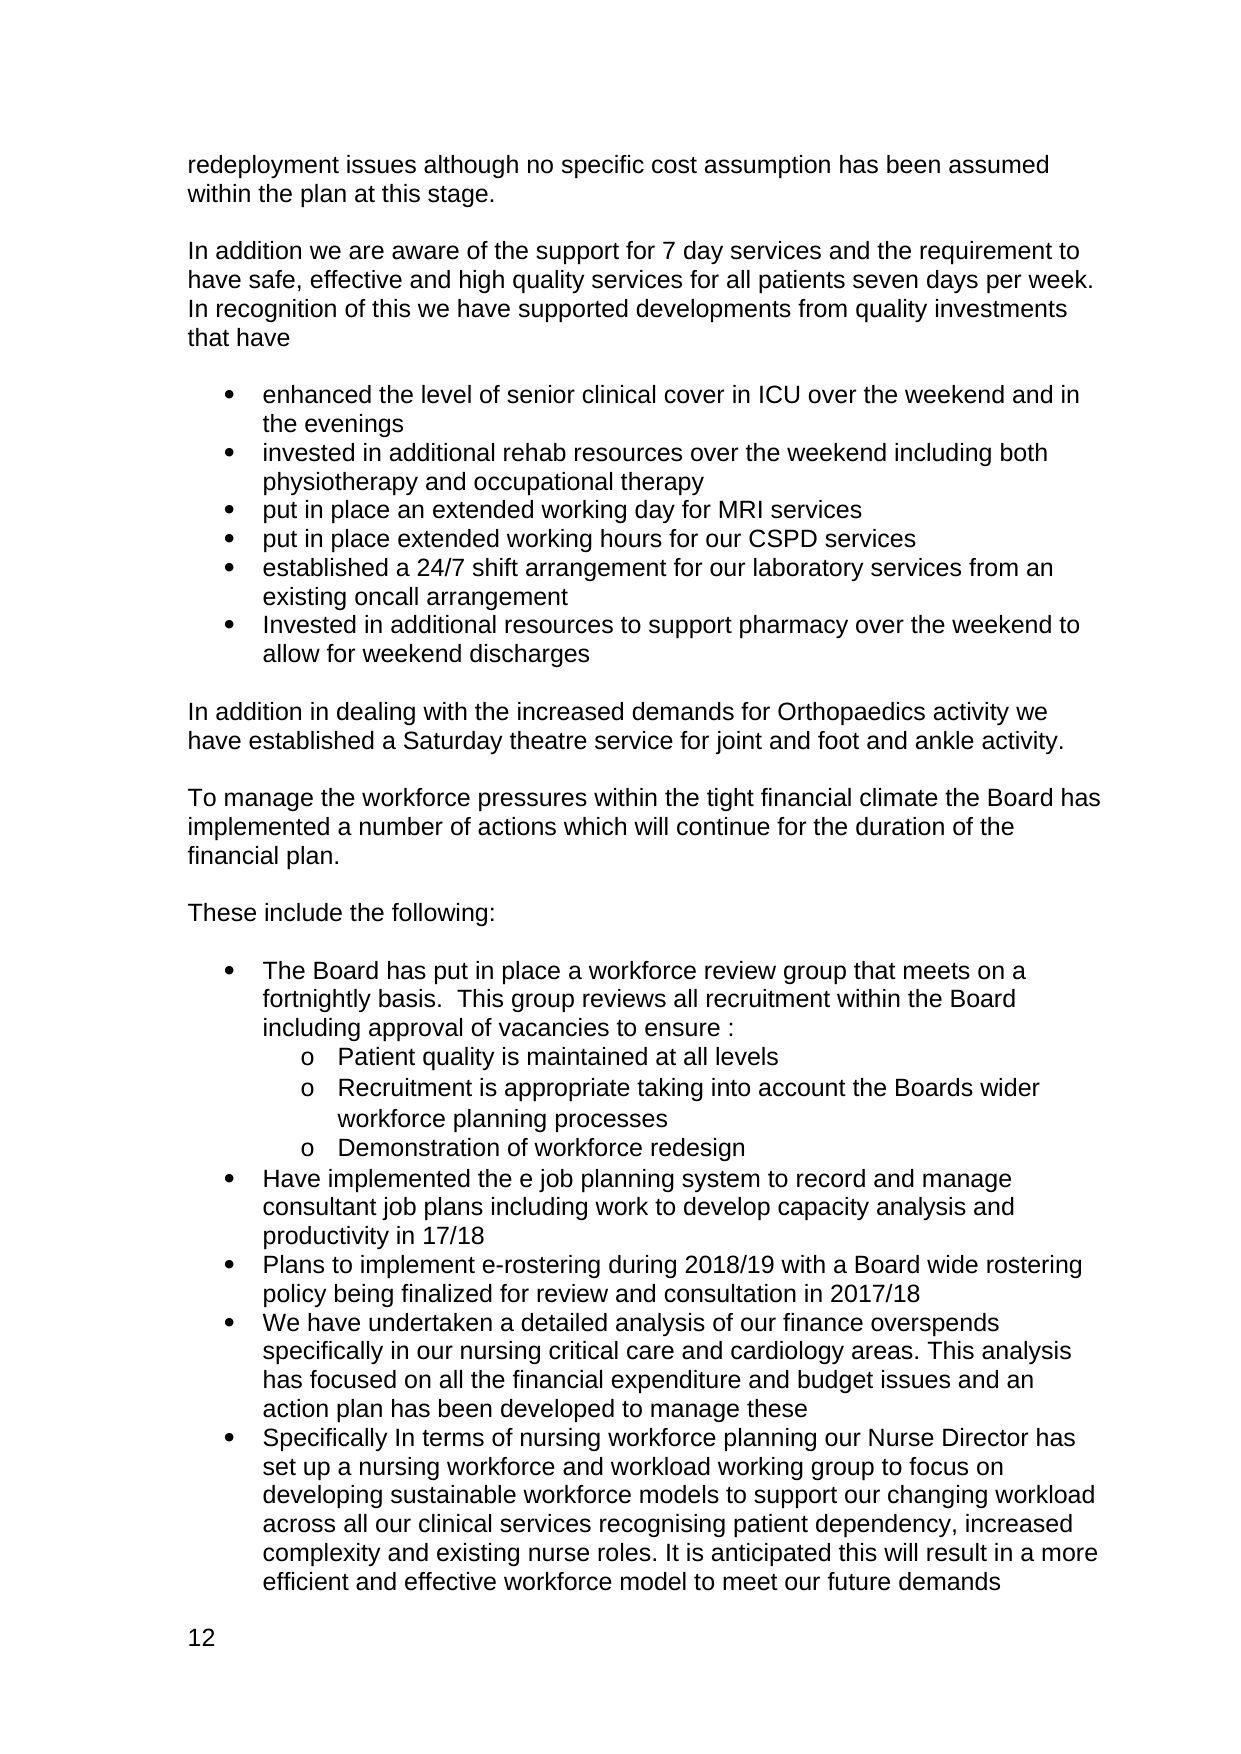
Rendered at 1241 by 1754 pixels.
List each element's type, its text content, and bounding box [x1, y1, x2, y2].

list invested in additional rehab resources over the weekend including both physiotherapy and occupational therapy [225, 438, 1106, 495]
list put in place extended working hours for our CSPD services [225, 524, 1106, 553]
list Recruitment is appropriate taking into account the Boards wider workforce planning processes [300, 1073, 1106, 1133]
list The Board has put in place a workforce review group that meets on a fortnightly basis. This group reviews all recruitment within the Board including approval of vacancies to ensure : [225, 956, 1106, 1042]
list We have undertaken a detailed analysis of our finance overspends specifically in our nursing critical care and cardiology areas. This analysis has focused on all the financial expenditure and budget issues and an action plan has been developed to manage these [225, 1307, 1106, 1423]
list Invested in additional resources to support pharmacy over the weekend to allow for weekend discharges [225, 611, 1106, 668]
list Have implemented the e job planning system to record and manage consultant job plans including work to develop capacity analysis and productivity in 17/18 [225, 1163, 1106, 1250]
list enhanced the level of senior clinical cover in ICU over the weekend and in the evenings [225, 380, 1106, 438]
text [187, 150, 1106, 207]
list put in place an extended working day for MRI services [225, 495, 1106, 524]
list Plans to implement e-rostering during 2018/19 with a Board wide rostering policy being finalized for review and consultation in 2017/18 [225, 1250, 1106, 1307]
list Specifically In terms of nursing workforce planning our Nurse Director has set up a nursing workforce and workload working group to focus on developing sustainable workforce models to support our changing workload across all our clinical services recognising patient dependency, increased complexity and existing nurse roles. It is anticipated this will result in a more efficient and effective workforce model to meet our future demands [225, 1423, 1106, 1595]
list Patient quality is maintained at all levels [300, 1042, 1106, 1073]
list Demonstration of workforce redesign [300, 1133, 1106, 1163]
text These include the following: [187, 898, 1106, 927]
text In addition in dealing with the increased demands for Orthopaedics activity we have established a Saturday theatre service for joint and foot and ankle activity. [187, 697, 1106, 754]
list established a 24/7 shift arrangement for our laboratory services from an existing oncall arrangement [225, 553, 1106, 611]
text To manage the workforce pressures within the tight financial climate the Board has implemented a number of actions which will continue for the duration of the financial plan. [187, 783, 1106, 869]
text In addition we are aware of the support for 7 day services and the requirement to have safe, effective and high quality services for all patients seven days per week. In recognition of this we have supported developments from quality investments that have [187, 236, 1106, 351]
